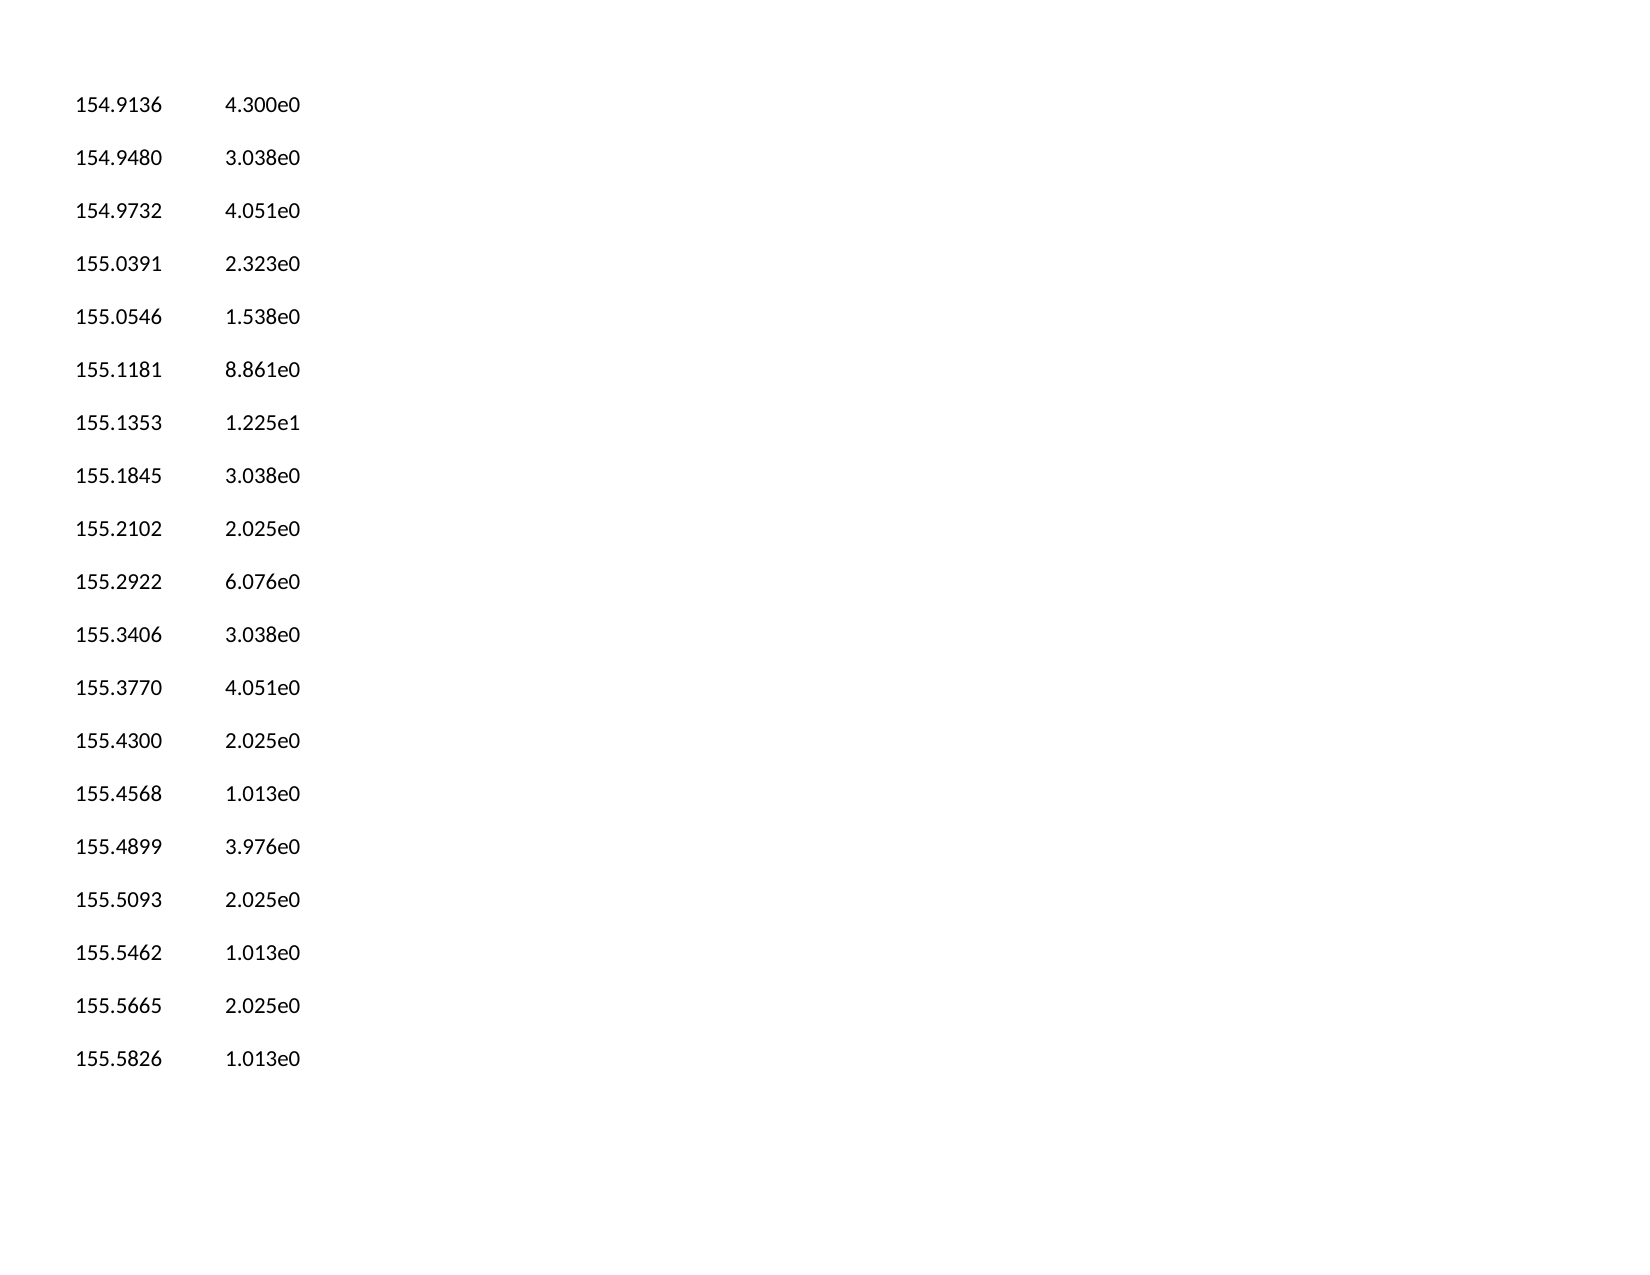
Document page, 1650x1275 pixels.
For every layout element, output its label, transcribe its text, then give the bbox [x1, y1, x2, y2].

text 155.4568 1.013e0 [75, 779, 1563, 807]
text 155.0546 1.538e0 [75, 302, 1563, 330]
text 154.9732 4.051e0 [75, 196, 1563, 224]
text 154.9136 4.300e0 [75, 90, 1563, 118]
text 155.5665 2.025e0 [75, 991, 1563, 1019]
text 155.5462 1.013e0 [75, 938, 1563, 966]
text 155.4300 2.025e0 [75, 726, 1563, 754]
text 155.1181 8.861e0 [75, 355, 1563, 383]
text 155.3770 4.051e0 [75, 673, 1563, 701]
text 155.4899 3.976e0 [75, 832, 1563, 860]
text 155.5826 1.013e0 [75, 1044, 1563, 1072]
text 155.2102 2.025e0 [75, 514, 1563, 542]
text 155.1845 3.038e0 [75, 461, 1563, 489]
text 155.3406 3.038e0 [75, 620, 1563, 648]
text 155.5093 2.025e0 [75, 885, 1563, 913]
text 155.0391 2.323e0 [75, 249, 1563, 277]
text 155.2922 6.076e0 [75, 567, 1563, 595]
text 155.1353 1.225e1 [75, 408, 1563, 436]
text 154.9480 3.038e0 [75, 143, 1563, 171]
